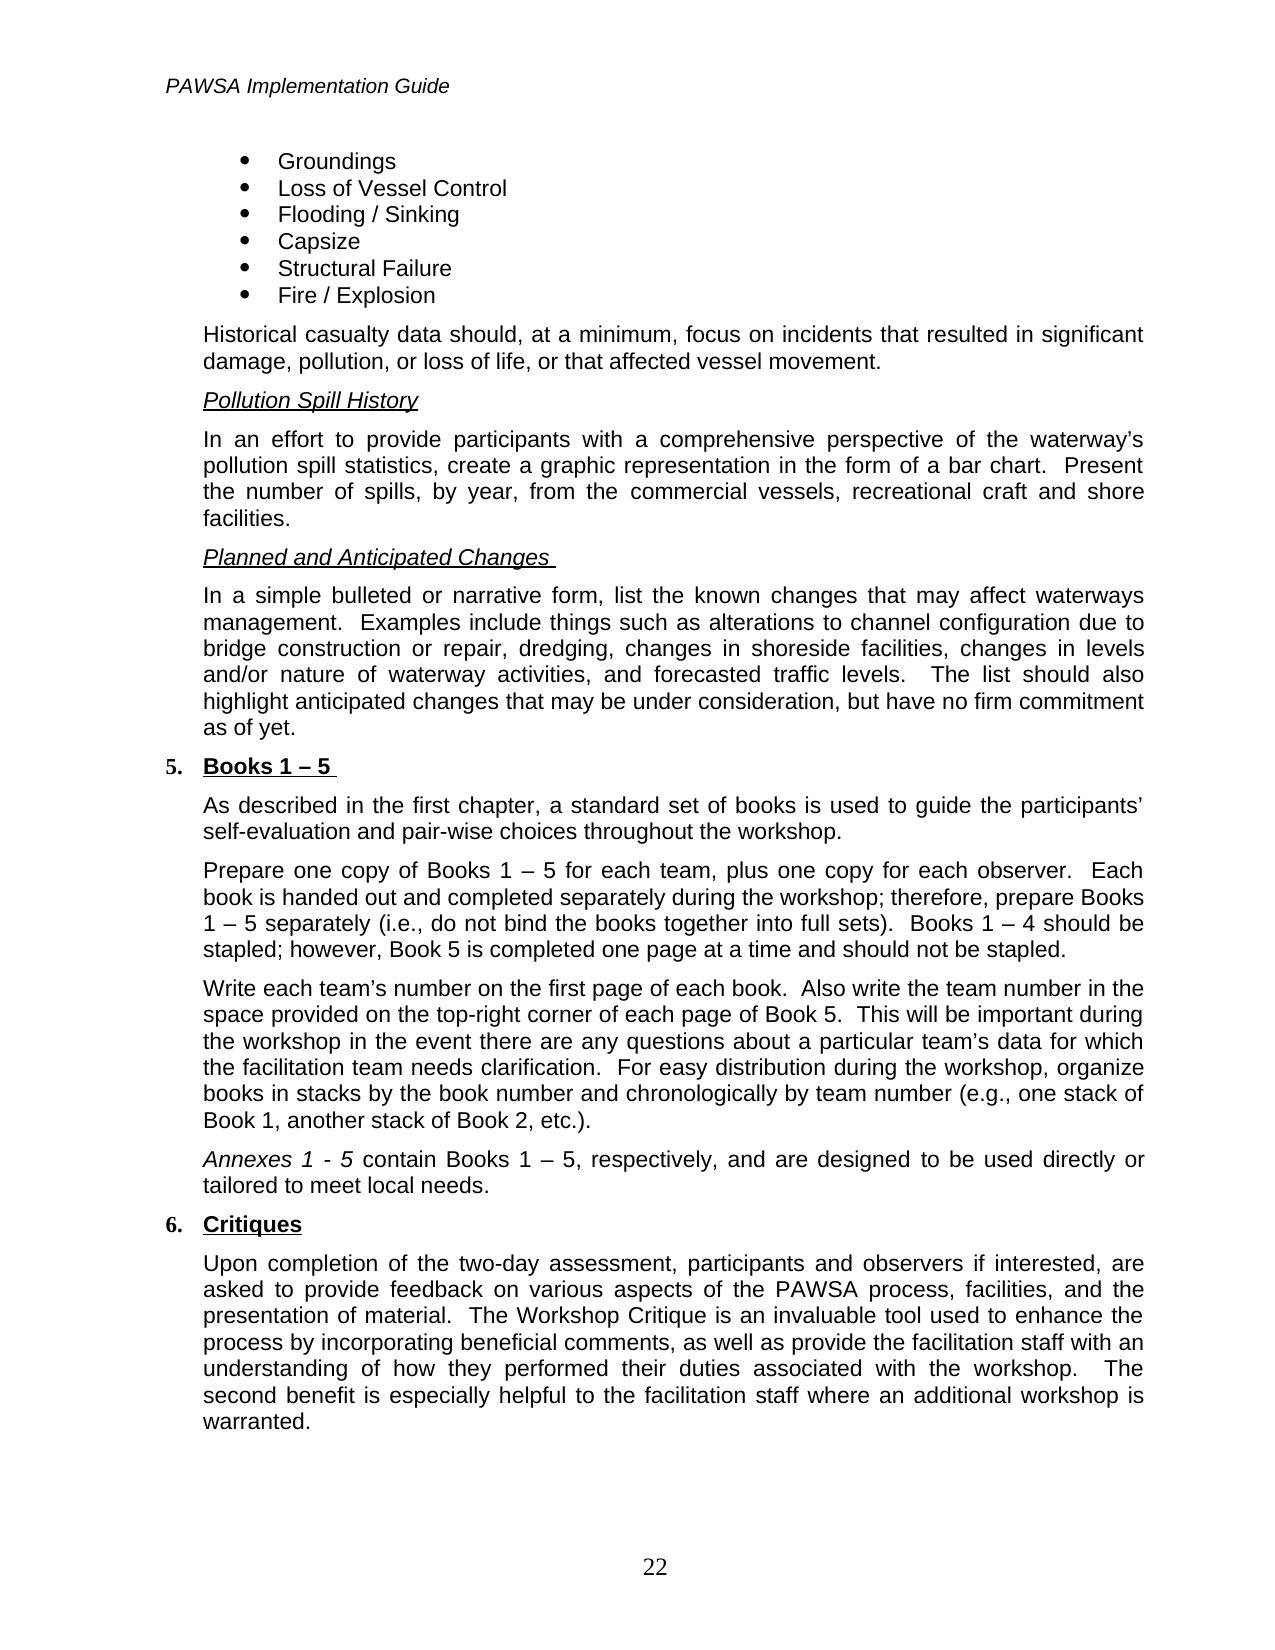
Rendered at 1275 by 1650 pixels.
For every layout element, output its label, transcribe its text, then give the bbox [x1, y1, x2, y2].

list Books 1 – 5 [165, 753, 1145, 779]
list Critiques [165, 1211, 1145, 1237]
text In an effort to provide participants with a comprehensive perspective of the waterway’s pollution spill statistics, create a graphic representation in the form of a bar chart. Present the number of spills, by year, from the commercial vessels, recreational craft and shore facilities. [203, 426, 1145, 531]
list Fire / Explosion [240, 282, 1145, 309]
list Structural Failure [240, 255, 1145, 282]
text In a simple bulleted or narrative form, list the known changes that may affect waterways management. Examples include things such as alterations to channel configuration due to bridge construction or repair, dredging, changes in shoreside facilities, changes in levels and/or nature of waterway activities, and forecasted traffic levels. The list should also highlight anticipated changes that may be under consideration, but have no firm commitment as of yet. [203, 582, 1145, 740]
list Capsize [240, 228, 1145, 255]
text Historical casualty data should, at a minimum, focus on incidents that resulted in significant damage, pollution, or loss of life, or that affected vessel movement. [203, 321, 1145, 374]
text Pollution Spill History [203, 387, 1145, 413]
list Loss of Vessel Control [240, 174, 1145, 201]
text Prepare one copy of Books 1 – 5 for each team, plus one copy for each observer. Each book is handed out and completed separately during the workshop; therefore, prepare Books 1 – 5 separately (i.e., do not bind the books together into full sets). Books 1 – 4 should be stapled; however, Book 5 is completed one page at a time and should not be stapled. [203, 857, 1145, 962]
text Annexes 1 - 5 contain Books 1 – 5, respectively, and are designed to be used directly or tailored to meet local needs. [203, 1146, 1145, 1198]
text As described in the first chapter, a standard set of books is used to guide the participants’ self-evaluation and pair-wise choices throughout the workshop. [203, 792, 1145, 844]
list Groundings [240, 148, 1145, 174]
text Upon completion of the two-day assessment, participants and observers if interested, are asked to provide feedback on various aspects of the PAWSA process, facilities, and the presentation of material. The Workshop Critique is an invaluable tool used to enhance the process by incorporating beneficial comments, as well as provide the facilitation staff with an understanding of how they performed their duties associated with the workshop. The second benefit is especially helpful to the facilitation staff where an additional workshop is warranted. [203, 1250, 1145, 1434]
text Write each team’s number on the first page of each book. Also write the team number in the space provided on the top-right corner of each page of Book 5. This will be important during the workshop in the event there are any questions about a particular team’s data for which the facilitation team needs clarification. For easy distribution during the workshop, organize books in stacks by the book number and chronologically by team number (e.g., one stack of Book 1, another stack of Book 2, etc.). [203, 975, 1145, 1133]
list Flooding / Sinking [240, 201, 1145, 228]
text Planned and Anticipated Changes [203, 543, 1145, 570]
